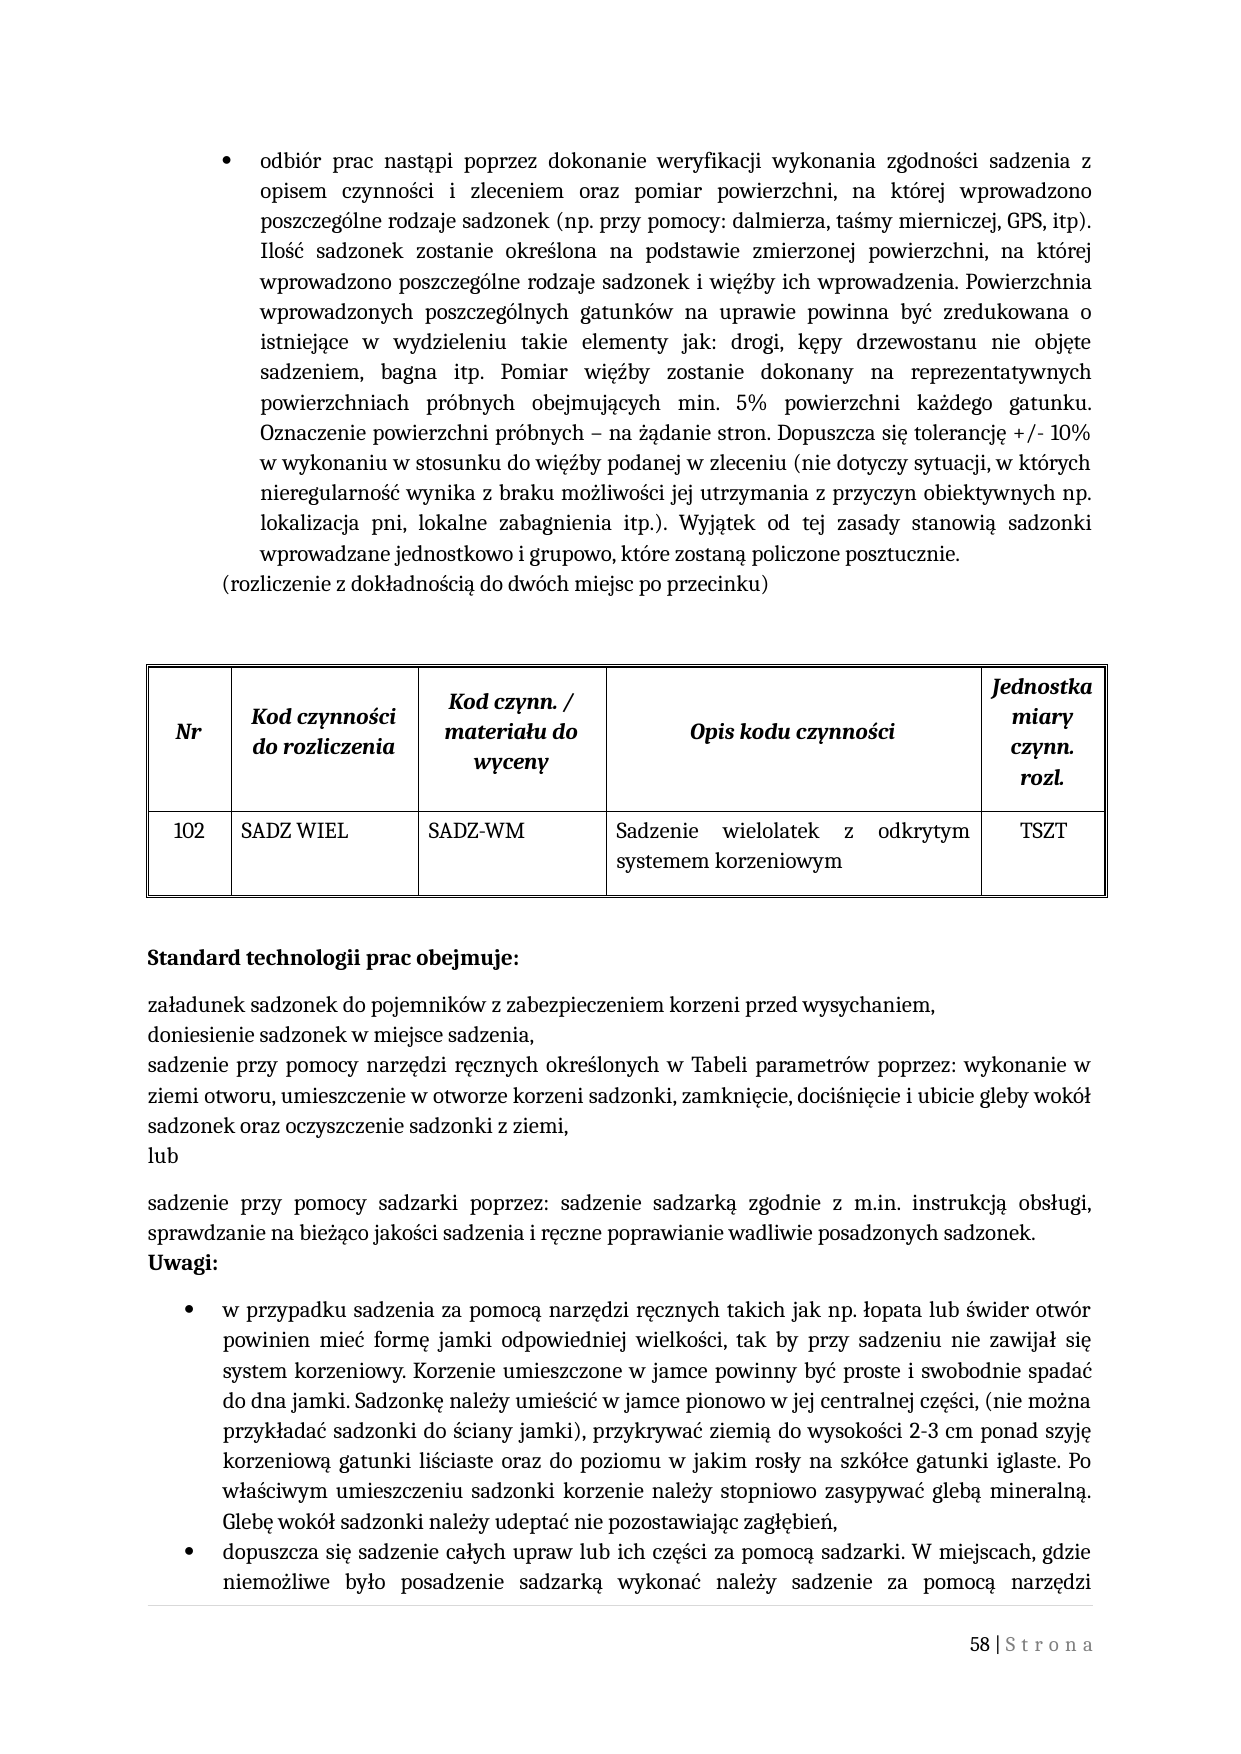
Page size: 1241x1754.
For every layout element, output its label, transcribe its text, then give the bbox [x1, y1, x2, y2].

text Uwagi: [148, 1250, 1093, 1276]
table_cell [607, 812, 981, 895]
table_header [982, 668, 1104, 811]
text (rozliczenie z dokładnością do dwóch miejsc po przecinku) [148, 571, 1093, 597]
text Standard technologii prac obejmuje: [148, 945, 1093, 971]
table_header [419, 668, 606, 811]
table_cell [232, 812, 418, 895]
text doniesienie sadzonek w miejsce sadzenia, [148, 1022, 1093, 1048]
list w przypadku sadzenia za pomocą narzędzi ręcznych takich jak np. łopata lub świder otwór powinien mieć formę jamki odpowiedniej wielkości, tak by przy sadzeniu nie zawijał się system korzeniowy. Korzenie umieszczone w jamce powinny być proste i swobodnie spadać do dna jamki. Sadzonkę należy umieścić w jamce pionowo w jej centralnej części, (nie można przykładać sadzonki do ściany jamki), przykrywać ziemią do wysokości 2-3 cm ponad szyję korzeniową gatunki liściaste oraz do poziomu w jakim rosły na szkółce gatunki iglaste. Po właściwym umieszczeniu sadzonki korzenie należy stopniowo zasypywać glebą mineralną. Glebę wokół sadzonki należy udeptać nie pozostawiając zagłębień, [185, 1297, 1093, 1535]
text lub [148, 1143, 1093, 1169]
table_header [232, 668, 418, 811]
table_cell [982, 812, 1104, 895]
text sadzenie przy pomocy narzędzi ręcznych określonych w Tabeli parametrów poprzez: wykonanie w ziemi otworu, umieszczenie w otworze korzeni sadzonki, zamknięcie, dociśnięcie i ubicie gleby wokół sadzonek oraz oczyszczenie sadzonki z ziemi, [148, 1052, 1093, 1139]
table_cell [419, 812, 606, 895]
list odbiór prac nastąpi poprzez dokonanie weryfikacji wykonania zgodności sadzenia z opisem czynności i zleceniem oraz pomiar powierzchni, na której wprowadzono poszczególne rodzaje sadzonek (np. przy pomocy: dalmierza, taśmy mierniczej, GPS, itp). Ilość sadzonek zostanie określona na podstawie zmierzonej powierzchni, na której wprowadzono poszczególne rodzaje sadzonek i więźby ich wprowadzenia. Powierzchnia wprowadzonych poszczególnych gatunków na uprawie powinna być zredukowana o istniejące w wydzieleniu takie elementy jak: drogi, kępy drzewostanu nie objęte sadzeniem, bagna itp. Pomiar więźby zostanie dokonany na reprezentatywnych powierzchniach próbnych obejmujących min. 5% powierzchni każdego gatunku. Oznaczenie powierzchni próbnych – na żądanie stron. Dopuszcza się tolerancję +/- 10% w wykonaniu w stosunku do więźby podanej w zleceniu (nie dotyczy sytuacji, w których nieregularność wynika z braku możliwości jej utrzymania z przyczyn obiektywnych np. lokalizacja pni, lokalne zabagnienia itp.). Wyjątek od tej zasady stanowią sadzonki wprowadzane jednostkowo i grupowo, które zostaną policzone posztucznie. [223, 148, 1093, 567]
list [185, 1539, 1093, 1595]
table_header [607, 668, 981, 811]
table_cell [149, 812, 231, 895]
text sadzenie przy pomocy sadzarki poprzez: sadzenie sadzarką zgodnie z m.in. instrukcją obsługi, sprawdzanie na bieżąco jakości sadzenia i ręczne poprawianie wadliwie posadzonych sadzonek. [148, 1190, 1093, 1246]
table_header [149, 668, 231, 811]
text załadunek sadzonek do pojemników z zabezpieczeniem korzeni przed wysychaniem, [148, 992, 1093, 1018]
